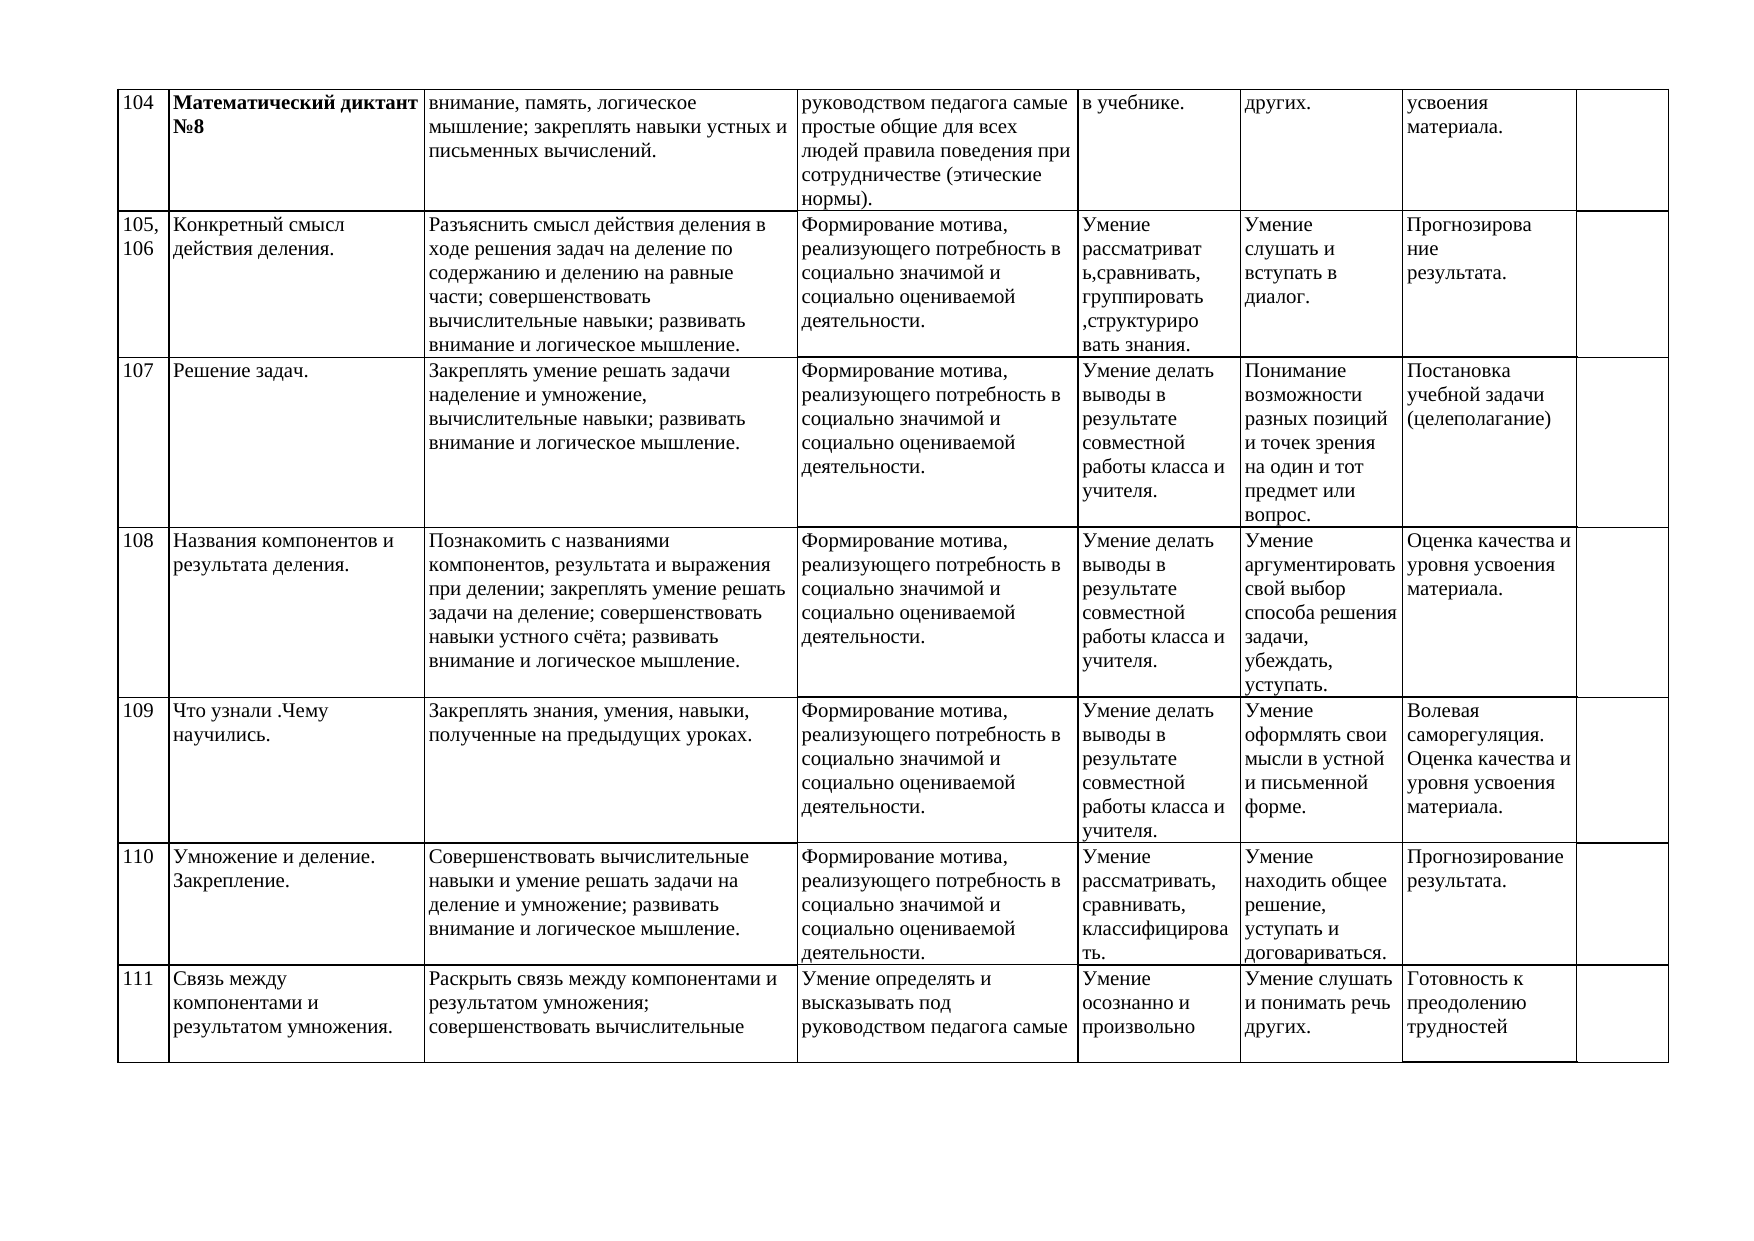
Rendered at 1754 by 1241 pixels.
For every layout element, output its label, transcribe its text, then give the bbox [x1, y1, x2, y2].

table_cell Познакомить с названиями компонентов, результата и выражения при делении; закреплять умение решать задачи на деление; совершенствовать навыки устного счёта; развивать внимание и логическое мышление. [425, 528, 797, 696]
table_cell Умение делать выводы в результате совместной работы класса и учителя. [1079, 698, 1240, 842]
table_cell [1577, 358, 1668, 526]
table_cell Решение задач. [170, 358, 424, 526]
table_cell Закреплять знания, умения, навыки, полученные на предыдущих уроках. [425, 698, 797, 842]
table_cell Формирование мотива, реализующего потребность в социально значимой и социально оцениваемой деятельности. [798, 843, 1077, 964]
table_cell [170, 966, 424, 1061]
table_cell 109 [119, 698, 168, 842]
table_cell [798, 965, 1077, 1061]
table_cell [1403, 90, 1576, 210]
table_cell Разъяснить смысл действия деления в ходе решения задач на деление по содержанию и делению на равные части; совершенствовать вычислительные навыки; развивать внимание и логическое мышление. [425, 212, 797, 356]
table_cell Закреплять умение решать задачи наделение и умножение, вычислительные навыки; развивать внимание и логическое мышление. [425, 358, 797, 526]
table_cell Совершенствовать вычислительные навыки и умение решать задачи на деление и умножение; развивать внимание и логическое мышление. [425, 844, 797, 964]
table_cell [1241, 966, 1402, 1061]
table_cell Формирование мотива, реализующего потребность в социально значимой и социально оцениваемой деятельности. [798, 211, 1077, 356]
table_cell 105,106 [119, 212, 168, 356]
table_cell [1577, 844, 1668, 964]
table_cell Умение рассматривать, сравнивать, классифицировать. [1079, 843, 1240, 964]
table_cell Умение делать выводы в результате совместной работы класса и учителя. [1079, 358, 1240, 526]
table_cell Умножение и деление. Закрепление. [170, 844, 424, 964]
table_cell Формирование мотива, реализующего потребность в социально значимой и социально оцениваемой деятельности. [798, 698, 1077, 842]
table_cell Формирование мотива, реализующего потребность в социально значимой и социально оцениваемой деятельности. [798, 358, 1077, 526]
table_cell 103, 104 [119, 90, 168, 210]
table_cell Умение оформлять свои мысли в устной и письменной форме. [1241, 698, 1402, 842]
table_cell Умение находить общее решение, уступать и договариваться. [1241, 843, 1402, 964]
table_cell Прогнозирование результата. [1403, 211, 1576, 356]
table_cell Формирование мотива, реализующего потребность в социально значимой и социально оцениваемой деятельности. [798, 528, 1077, 696]
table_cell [1241, 90, 1402, 210]
table_cell Что узнали .Чему научились. [170, 698, 424, 842]
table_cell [1403, 966, 1576, 1061]
table_cell 107 [119, 358, 168, 526]
table_cell Оценка качества и уровня усвоения материала. [1403, 528, 1576, 696]
table_cell Названия компонентов и результата деления. [170, 528, 424, 696]
table_cell [1577, 90, 1668, 210]
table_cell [425, 90, 797, 210]
table_cell 111 [119, 966, 168, 1061]
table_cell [798, 90, 1077, 210]
table_cell [1577, 212, 1668, 356]
table_cell [1577, 528, 1668, 696]
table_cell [1079, 966, 1240, 1061]
table_cell Умение делать выводы в результате совместной работы класса и учителя. [1079, 528, 1240, 696]
table_cell [1577, 966, 1668, 1061]
table_cell Умение аргументировать свой выбор способа решения задачи, убеждать, уступать. [1241, 528, 1402, 696]
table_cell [425, 966, 797, 1061]
table_cell Понимание возможности разных позиций и точек зрения на один и тот предмет или вопрос. [1241, 358, 1402, 526]
table_cell [1577, 698, 1668, 842]
table_cell Конкретный смысл действия деления. [170, 212, 424, 356]
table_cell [170, 90, 424, 210]
table_cell 108 [119, 528, 168, 696]
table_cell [1079, 90, 1240, 210]
table_cell Умение рассматривать,сравнивать, группировать,структурировать знания. [1079, 211, 1240, 356]
table_cell Волевая саморегуляция. Оценка качества и уровня усвоения материала. [1403, 698, 1576, 842]
table_cell Умение слушать и вступать в диалог. [1241, 211, 1402, 356]
table_cell Прогнозирование результата. [1403, 843, 1576, 964]
table_cell 110 [119, 844, 168, 964]
table_cell Постановка учебной задачи (целеполагание) [1403, 358, 1576, 526]
